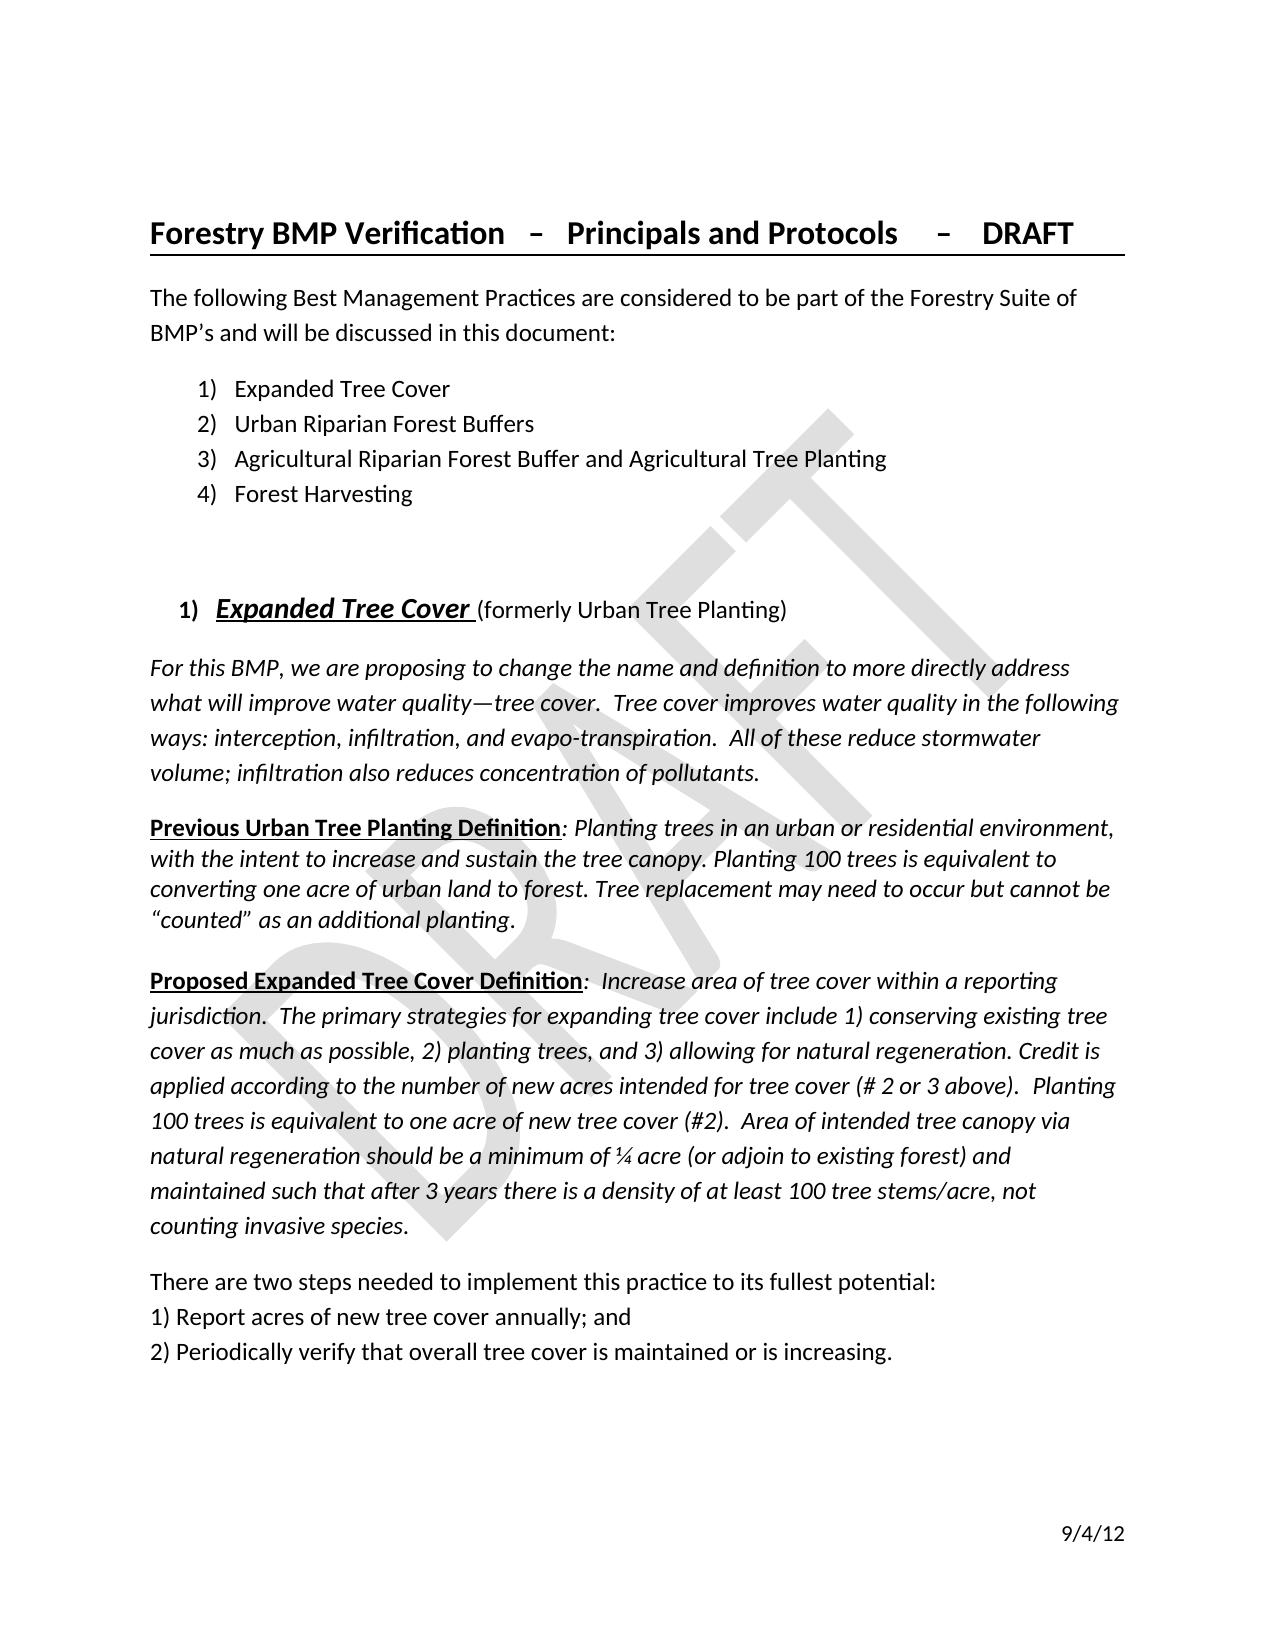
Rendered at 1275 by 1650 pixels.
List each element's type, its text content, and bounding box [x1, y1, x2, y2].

text 2) Periodically verify that overall tree cover is maintained or is increasing. [150, 1336, 1125, 1367]
list Expanded Tree Cover [197, 373, 1125, 404]
text 1) Report acres of new tree cover annually; and [150, 1301, 1125, 1332]
text The following Best Management Practices are considered to be part of the Forestry Suite of BMP’s and will be discussed in this document: [150, 282, 1125, 348]
text Forestry BMP Verification – Principals and Protocols – DRAFT [150, 212, 1125, 254]
list Urban Riparian Forest Buffers [197, 408, 1125, 439]
text For this BMP, we are proposing to change the name and definition to more directly address what will improve water quality—tree cover. Tree cover improves water quality in the following ways: interception, infiltration, and evapo-transpiration. All of these reduce stormwater volume; infiltration also reduces concentration of pollutants. [150, 652, 1125, 787]
text Proposed Expanded Tree Cover Definition: Increase area of tree cover within a reporting jurisdiction. The primary strategies for expanding tree cover include 1) conserving existing tree cover as much as possible, 2) planting trees, and 3) allowing for natural regeneration. Credit is applied according to the number of new acres intended for tree cover (# 2 or 3 above). Planting 100 trees is equivalent to one acre of new tree cover (#2). Area of intended tree canopy via natural regeneration should be a minimum of ¼ acre (or adjoin to existing forest) and maintained such that after 3 years there is a density of at least 100 tree stems/acre, not counting invasive species. [150, 965, 1125, 1241]
text Previous Urban Tree Planting Definition: Planting trees in an urban or residential environment, with the intent to increase and sustain the tree canopy. Planting 100 trees is equivalent to converting one acre of urban land to forest. Tree replacement may need to occur but cannot be “counted” as an additional planting. [150, 813, 1125, 935]
list Expanded Tree Cover (formerly Urban Tree Planting) [178, 590, 1125, 626]
text There are two steps needed to implement this practice to its fullest potential: [150, 1266, 1125, 1297]
list Forest Harvesting [197, 478, 1125, 509]
list Agricultural Riparian Forest Buffer and Agricultural Tree Planting [197, 443, 1125, 474]
